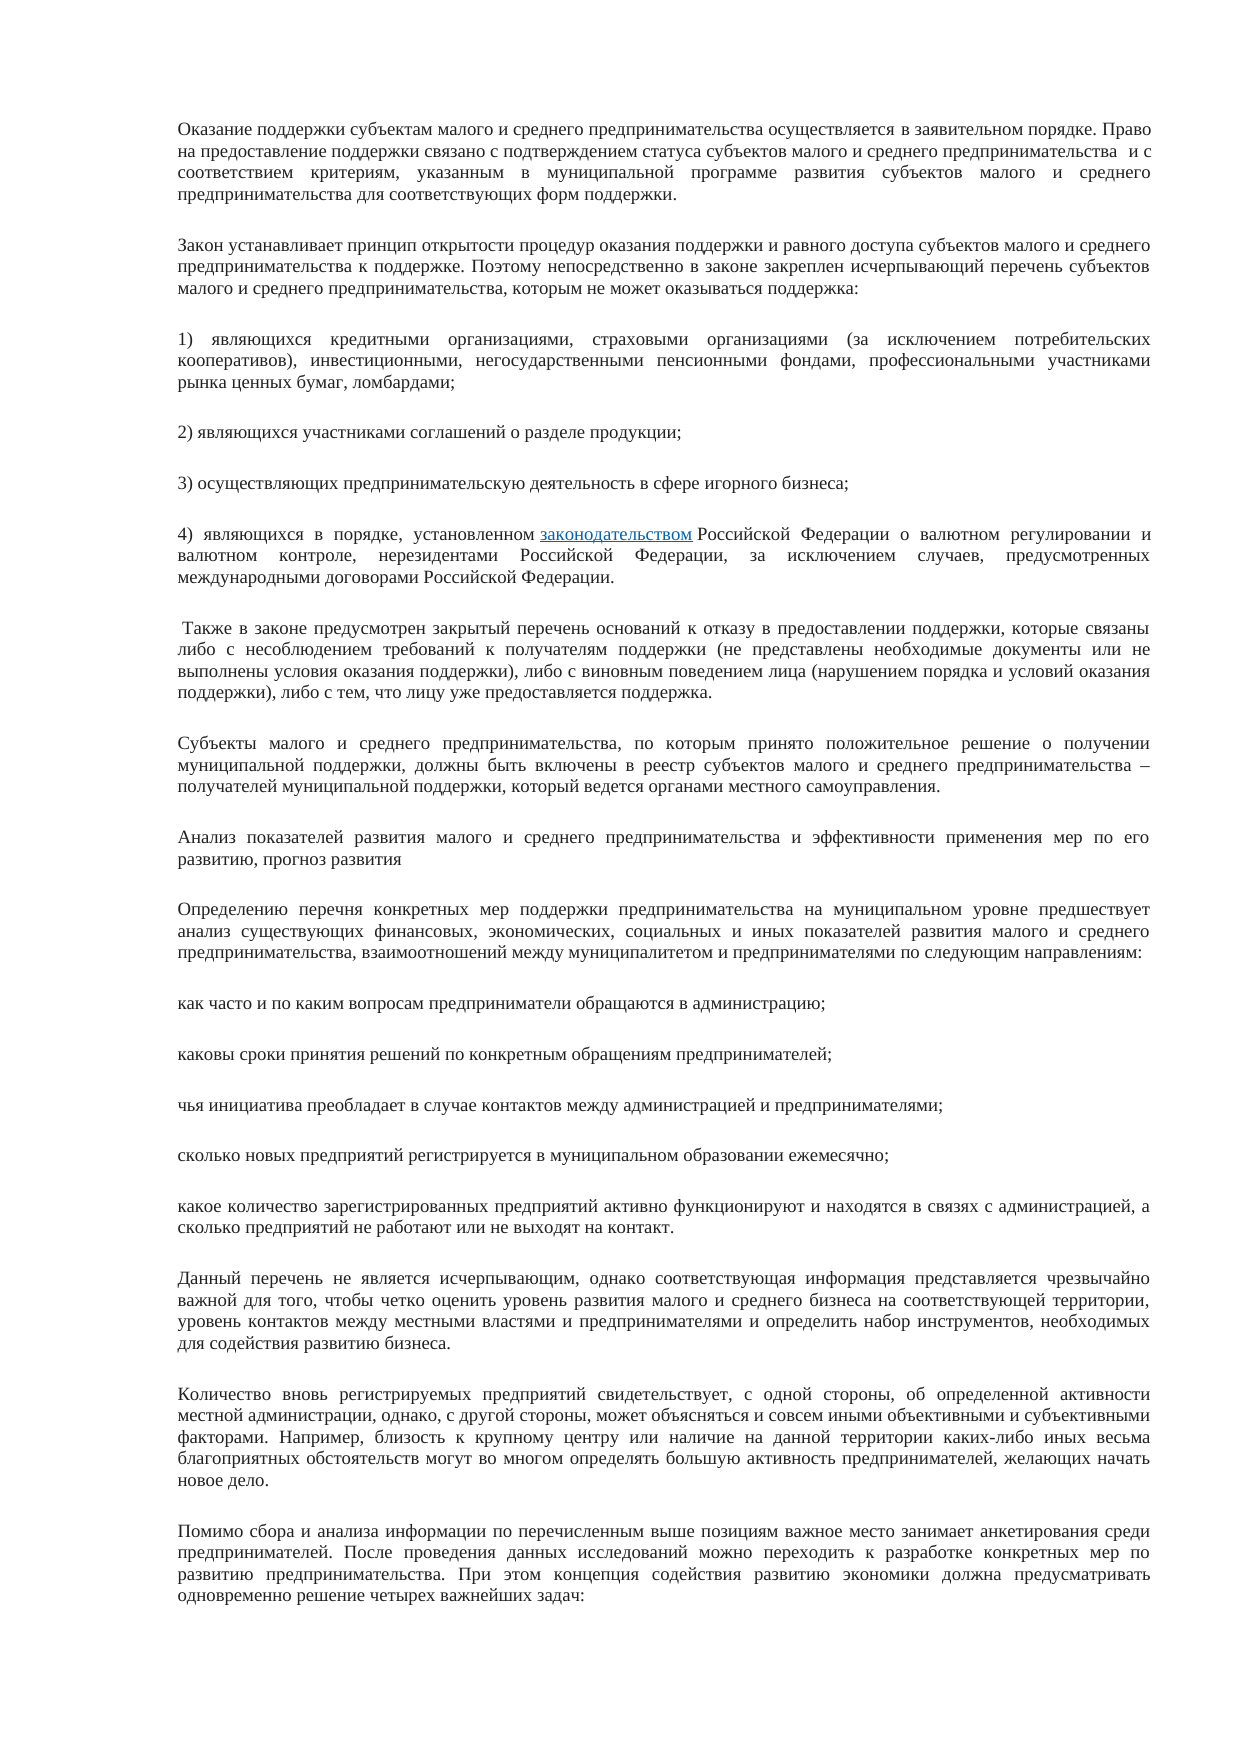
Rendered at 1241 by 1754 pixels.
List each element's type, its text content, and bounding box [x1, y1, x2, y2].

text чья инициатива преобладает в случае контактов между администрацией и предпринимателями; [177, 1093, 1152, 1115]
text Субъекты малого и среднего предпринимательства, по которым принято положительное решение о получении муниципальной поддержки, должны быть включены в реестр субъектов малого и среднего предпринимательства – получателей муниципальной поддержки, который ведется органами местного самоуправления. [177, 732, 1152, 797]
text Определению перечня конкретных мер поддержки предпринимательства на муниципальном уровне предшествует анализ существующих финансовых, экономических, социальных и иных показателей развития малого и среднего предпринимательства, взаимоотношений между муниципалитетом и предпринимателями по следующим направлениям: [177, 898, 1152, 963]
text каковы сроки принятия решений по конкретным обращениям предпринимателей; [177, 1043, 1152, 1064]
text 2) являющихся участниками соглашений о разделе продукции; [177, 421, 1152, 443]
text Оказание поддержки субъектам малого и среднего предпринимательства осуществляется в заявительном порядке. Право на предоставление поддержки связано с подтверждением статуса субъектов малого и среднего предпринимательства и с соответствием критериям, указанным в муниципальной программе развития субъектов малого и среднего предпринимательства для соответствующих форм поддержки. [177, 118, 1152, 204]
text 4) являющихся в порядке, установленном законодательством Российской Федерации о валютном регулировании и валютном контроле, нерезидентами Российской Федерации, за исключением случаев, предусмотренных международными договорами Российской Федерации. [177, 523, 1152, 587]
text какое количество зарегистрированных предприятий активно функционируют и находятся в связях с администрацией, а сколько предприятий не работают или не выходят на контакт. [177, 1195, 1152, 1238]
text Помимо сбора и анализа информации по перечисленным выше позициям важное место занимает анкетирования среди предпринимателей. После проведения данных исследований можно переходить к разработке конкретных мер по развитию предпринимательства. При этом концепция содействия развитию экономики должна предусматривать одновременно решение четырех важнейших задач: [177, 1519, 1152, 1606]
text Данный перечень не является исчерпывающим, однако соответствующая информация представляется чрезвычайно важной для того, чтобы четко оценить уровень развития малого и среднего бизнеса на соответствующей территории, уровень контактов между местными властями и предпринимателями и определить набор инструментов, необходимых для содействия развитию бизнеса. [177, 1267, 1152, 1353]
text Анализ показателей развития малого и среднего предпринимательства и эффективности применения мер по его развитию, прогноз развития [177, 826, 1152, 869]
text Также в законе предусмотрен закрытый перечень оснований к отказу в предоставлении поддержки, которые связаны либо с несоблюдением требований к получателям поддержки (не представлены необходимые документы или не выполнены условия оказания поддержки), либо с виновным поведением лица (нарушением порядка и условий оказания поддержки), либо с тем, что лицу уже предоставляется поддержка. [177, 617, 1152, 703]
text 1) являющихся кредитными организациями, страховыми организациями (за исключением потребительских кооперативов), инвестиционными, негосударственными пенсионными фондами, профессиональными участниками рынка ценных бумаг, ломбардами; [177, 327, 1152, 392]
text как часто и по каким вопросам предприниматели обращаются в администрацию; [177, 992, 1152, 1013]
text Закон устанавливает принцип открытости процедур оказания поддержки и равного доступа субъектов малого и среднего предпринимательства к поддержке. Поэтому непосредственно в законе закреплен исчерпывающий перечень субъектов малого и среднего предпринимательства, которым не может оказываться поддержка: [177, 233, 1152, 298]
text сколько новых предприятий регистрируется в муниципальном образовании ежемесячно; [177, 1144, 1152, 1166]
text 3) осуществляющих предпринимательскую деятельность в сфере игорного бизнеса; [177, 472, 1152, 493]
text Количество вновь регистрируемых предприятий свидетельствует, с одной стороны, об определенной активности местной администрации, однако, с другой стороны, может объясняться и совсем иными объективными и субъективными факторами. Например, близость к крупному центру или наличие на данной территории каких-либо иных весьма благоприятных обстоятельств могут во многом определять большую активность предпринимателей, желающих начать новое дело. [177, 1383, 1152, 1490]
